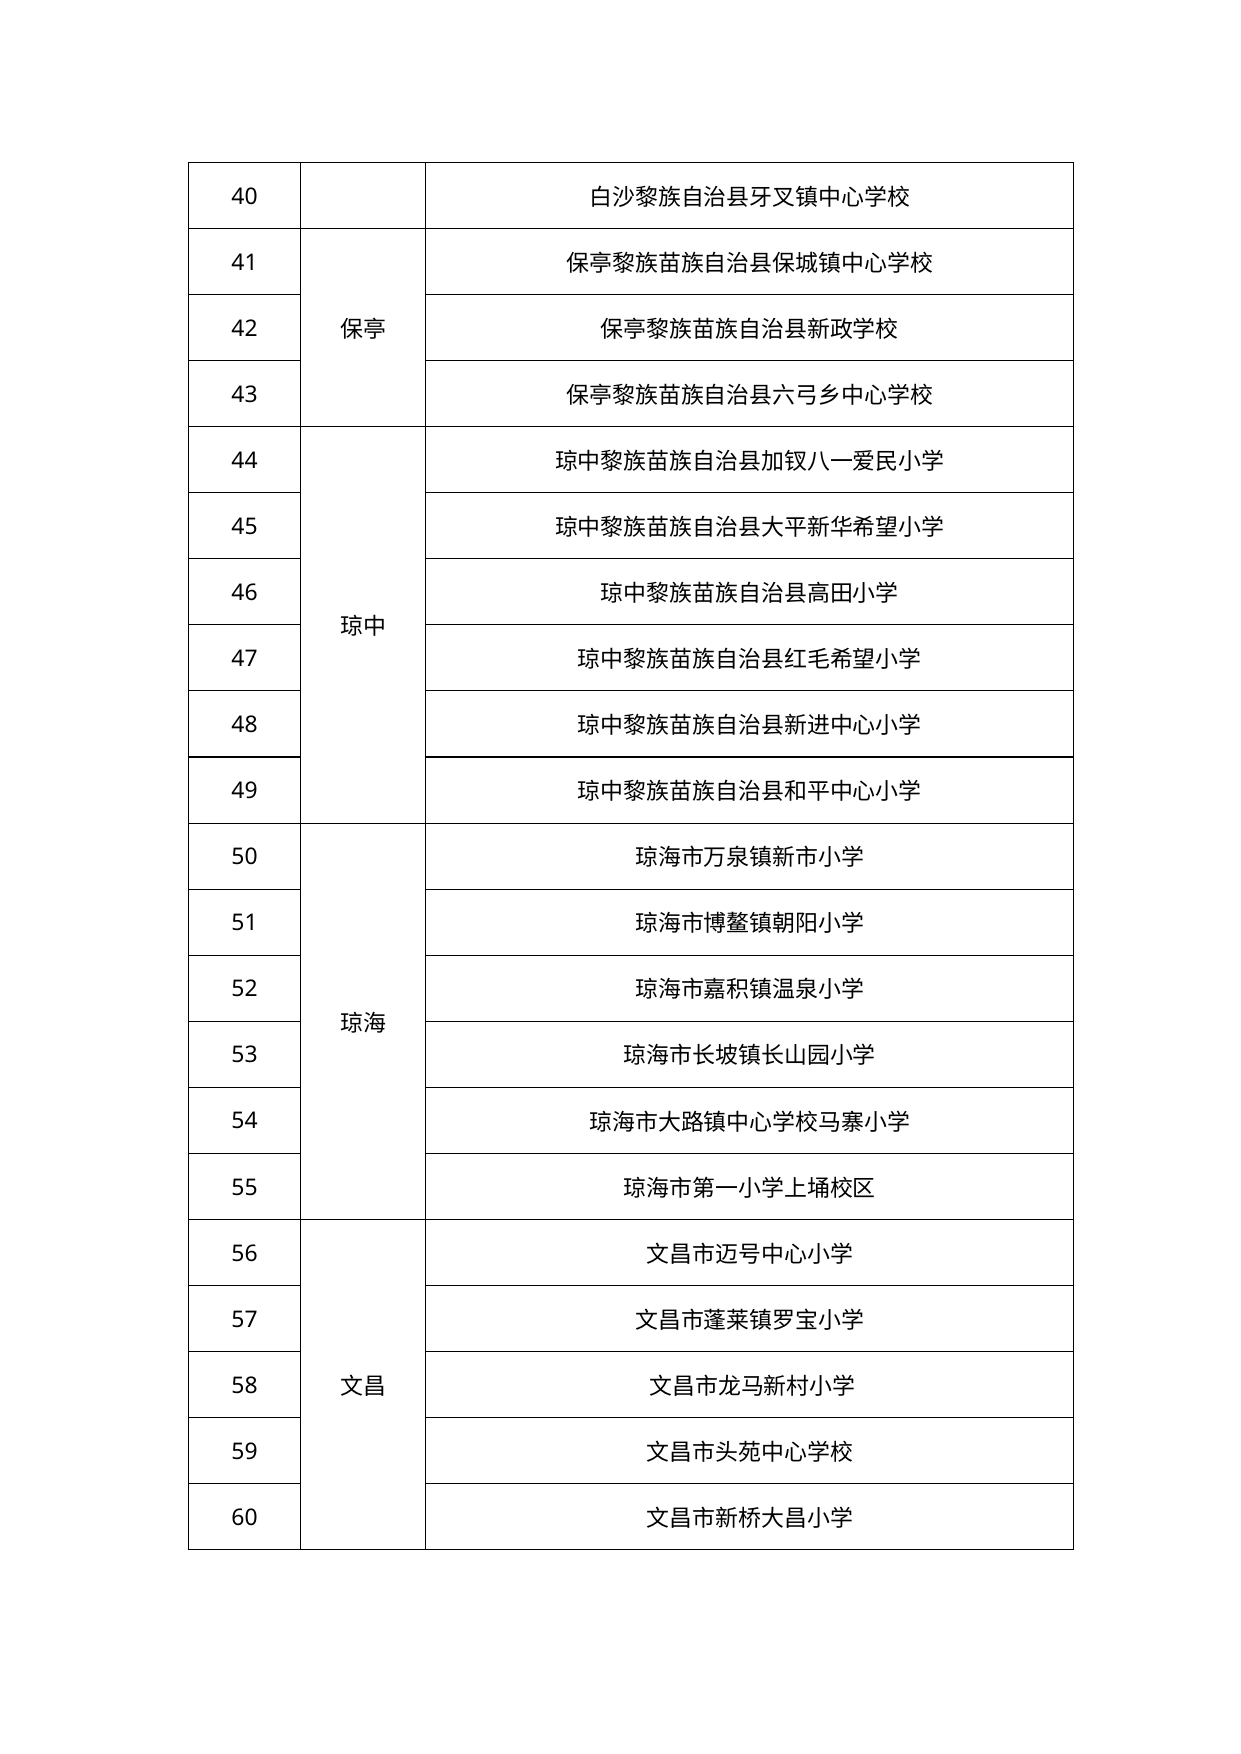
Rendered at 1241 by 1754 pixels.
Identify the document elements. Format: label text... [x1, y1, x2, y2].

table_cell 59 [189, 1418, 300, 1483]
table_cell 54 [189, 1088, 300, 1153]
table_cell 文昌市头苑中心学校 [426, 1418, 1073, 1483]
table_cell 白沙黎族自治县牙叉镇中心学校 [426, 163, 1073, 228]
table_cell 琼中 [301, 427, 425, 822]
table_cell 45 [189, 493, 300, 558]
table_cell 47 [189, 625, 300, 690]
table_cell 50 [189, 824, 300, 888]
table_cell 琼中黎族苗族自治县和平中心小学 [426, 758, 1073, 822]
table_cell 保亭黎族苗族自治县保城镇中心学校 [426, 229, 1073, 294]
table_cell 41 [189, 229, 300, 294]
table_cell 42 [189, 295, 300, 360]
table_cell 文昌市迈号中心小学 [426, 1220, 1073, 1285]
table_cell 43 [189, 361, 300, 426]
table_cell 文昌市蓬莱镇罗宝小学 [426, 1286, 1073, 1351]
table_cell 52 [189, 956, 300, 1021]
table_cell 琼海市大路镇中心学校马寨小学 [426, 1088, 1073, 1153]
table_cell 琼中黎族苗族自治县大平新华希望小学 [426, 493, 1073, 558]
table_cell 琼中黎族苗族自治县红毛希望小学 [426, 625, 1073, 690]
table_cell 保亭黎族苗族自治县新政学校 [426, 295, 1073, 360]
table_cell 53 [189, 1022, 300, 1087]
table_cell 48 [189, 691, 300, 756]
table_cell 琼中黎族苗族自治县加钗八一爱民小学 [426, 427, 1073, 492]
table_cell 40 [189, 163, 300, 228]
table_cell 保亭 [301, 229, 425, 426]
table_cell 文昌市新桥大昌小学 [426, 1484, 1073, 1549]
table_cell 49 [189, 758, 300, 822]
table_cell 琼海市万泉镇新市小学 [426, 824, 1073, 888]
table_cell 琼海 [301, 824, 425, 1219]
table_cell 51 [189, 890, 300, 954]
table_cell 琼中黎族苗族自治县新进中心小学 [426, 691, 1073, 756]
table_cell 琼海市博鳌镇朝阳小学 [426, 890, 1073, 954]
table_cell 44 [189, 427, 300, 492]
table_cell 文昌市龙马新村小学 [426, 1352, 1073, 1417]
table_cell 58 [189, 1352, 300, 1417]
table_cell 55 [189, 1154, 300, 1219]
table_cell 46 [189, 559, 300, 624]
table_cell 文昌 [301, 1220, 425, 1549]
table_cell 琼海市长坡镇长山园小学 [426, 1022, 1073, 1087]
table_cell 保亭黎族苗族自治县六弓乡中心学校 [426, 361, 1073, 426]
table_cell 琼海市嘉积镇温泉小学 [426, 956, 1073, 1021]
table_cell 琼中黎族苗族自治县高田小学 [426, 559, 1073, 624]
table_cell 56 [189, 1220, 300, 1285]
table_cell 57 [189, 1286, 300, 1351]
table_cell 60 [189, 1484, 300, 1549]
table_cell 琼海市第一小学上埇校区 [426, 1154, 1073, 1219]
